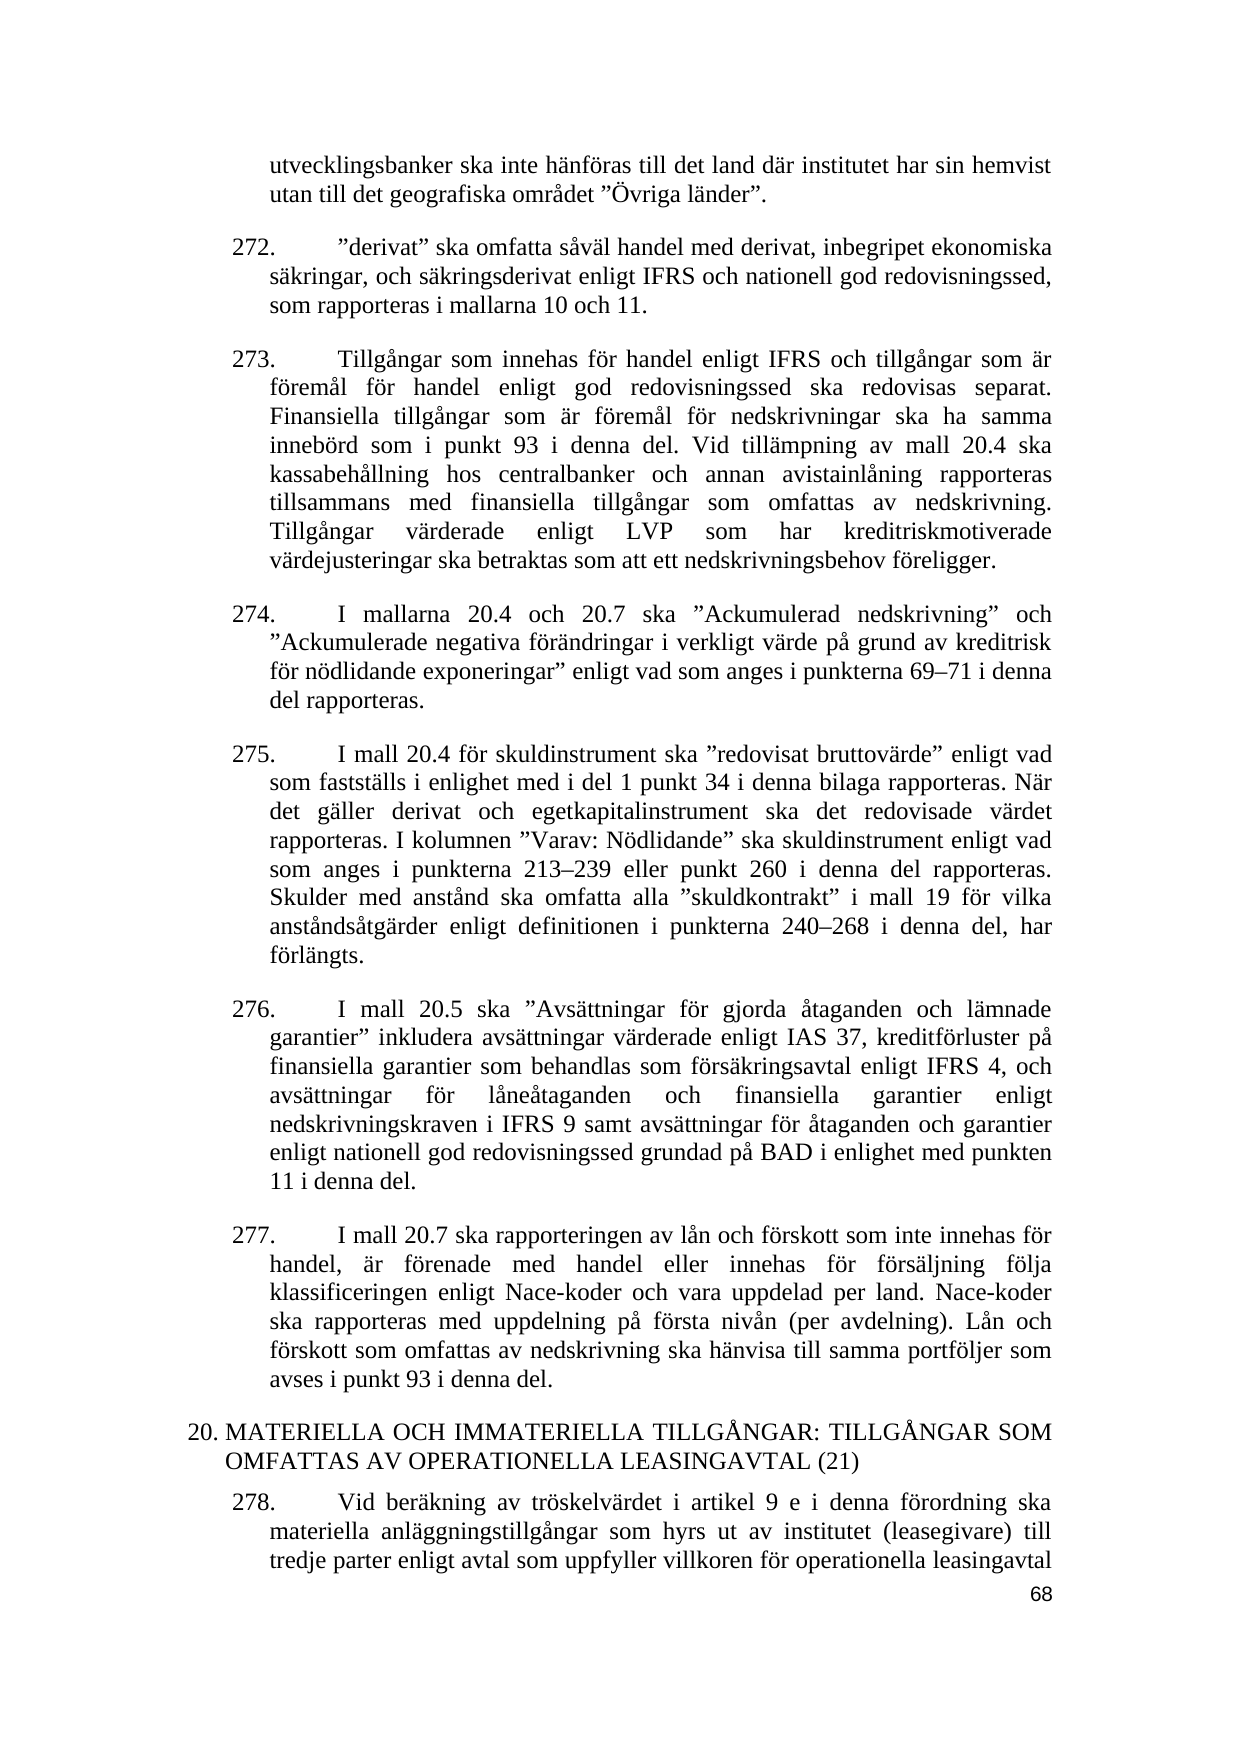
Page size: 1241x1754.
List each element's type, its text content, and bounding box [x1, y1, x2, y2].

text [232, 150, 1053, 207]
text I mall 20.5 ska ”Avsättningar för gjorda åtaganden och lämnade garantier” inkludera avsättningar värderade enligt IAS 37, kreditförluster på finansiella garantier som behandlas som försäkringsavtal enligt IFRS 4, och avsättningar för låneåtaganden och finansiella garantier enligt nedskrivningskraven i IFRS 9 samt avsättningar för åtaganden och garantier enligt nationell god redovisningssed grundad på BAD i enlighet med punkten 11 i denna del. [232, 994, 1053, 1195]
text I mallarna 20.4 och 20.7 ska ”Ackumulerad nedskrivning” och ”Ackumulerade negativa förändringar i verkligt värde på grund av kreditrisk för nödlidande exponeringar” enligt vad som anges i punkterna 69–71 i denna del rapporteras. [232, 599, 1053, 714]
text I mall 20.7 ska rapporteringen av lån och förskott som inte innehas för handel, är förenade med handel eller innehas för försäljning följa klassificeringen enligt Nace-koder och vara uppdelad per land. Nace-koder ska rapporteras med uppdelning på första nivån (per avdelning). Lån och förskott som omfattas av nedskrivning ska hänvisa till samma portföljer som avses i punkt 93 i denna del. [232, 1220, 1053, 1392]
text Tillgångar som innehas för handel enligt IFRS och tillgångar som är föremål för handel enligt god redovisningssed ska redovisas separat. Finansiella tillgångar som är föremål för nedskrivningar ska ha samma innebörd som i punkt 93 i denna del. Vid tillämpning av mall 20.4 ska kassabehållning hos centralbanker och annan avistainlåning rapporteras tillsammans med finansiella tillgångar som omfattas av nedskrivning. Tillgångar värderade enligt LVP som har kreditriskmotiverade värdejusteringar ska betraktas som att ett nedskrivningsbehov föreligger. [232, 344, 1053, 574]
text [232, 1487, 1053, 1574]
text I mall 20.4 för skuldinstrument ska ”redovisat bruttovärde” enligt vad som fastställs i enlighet med i del 1 punkt 34 i denna bilaga rapporteras. När det gäller derivat och egetkapitalinstrument ska det redovisade värdet rapporteras. I kolumnen ”Varav: Nödlidande” ska skuldinstrument enligt vad som anges i punkterna 213–239 eller punkt 260 i denna del rapporteras. Skulder med anstånd ska omfatta alla ”skuldkontrakt” i mall 19 för vilka anståndsåtgärder enligt definitionen i punkterna 240–268 i denna del, har förlängts. [232, 739, 1053, 969]
subtitle Materiella och immateriella tillgångar: tillgångar som omfattas av operationella leasingavtal (21) [187, 1417, 1053, 1475]
text ”derivat” ska omfatta såväl handel med derivat, inbegripet ekonomiska säkringar, och säkringsderivat enligt IFRS och nationell god redovisningssed, som rapporteras i mallarna 10 och 11. [232, 232, 1053, 319]
